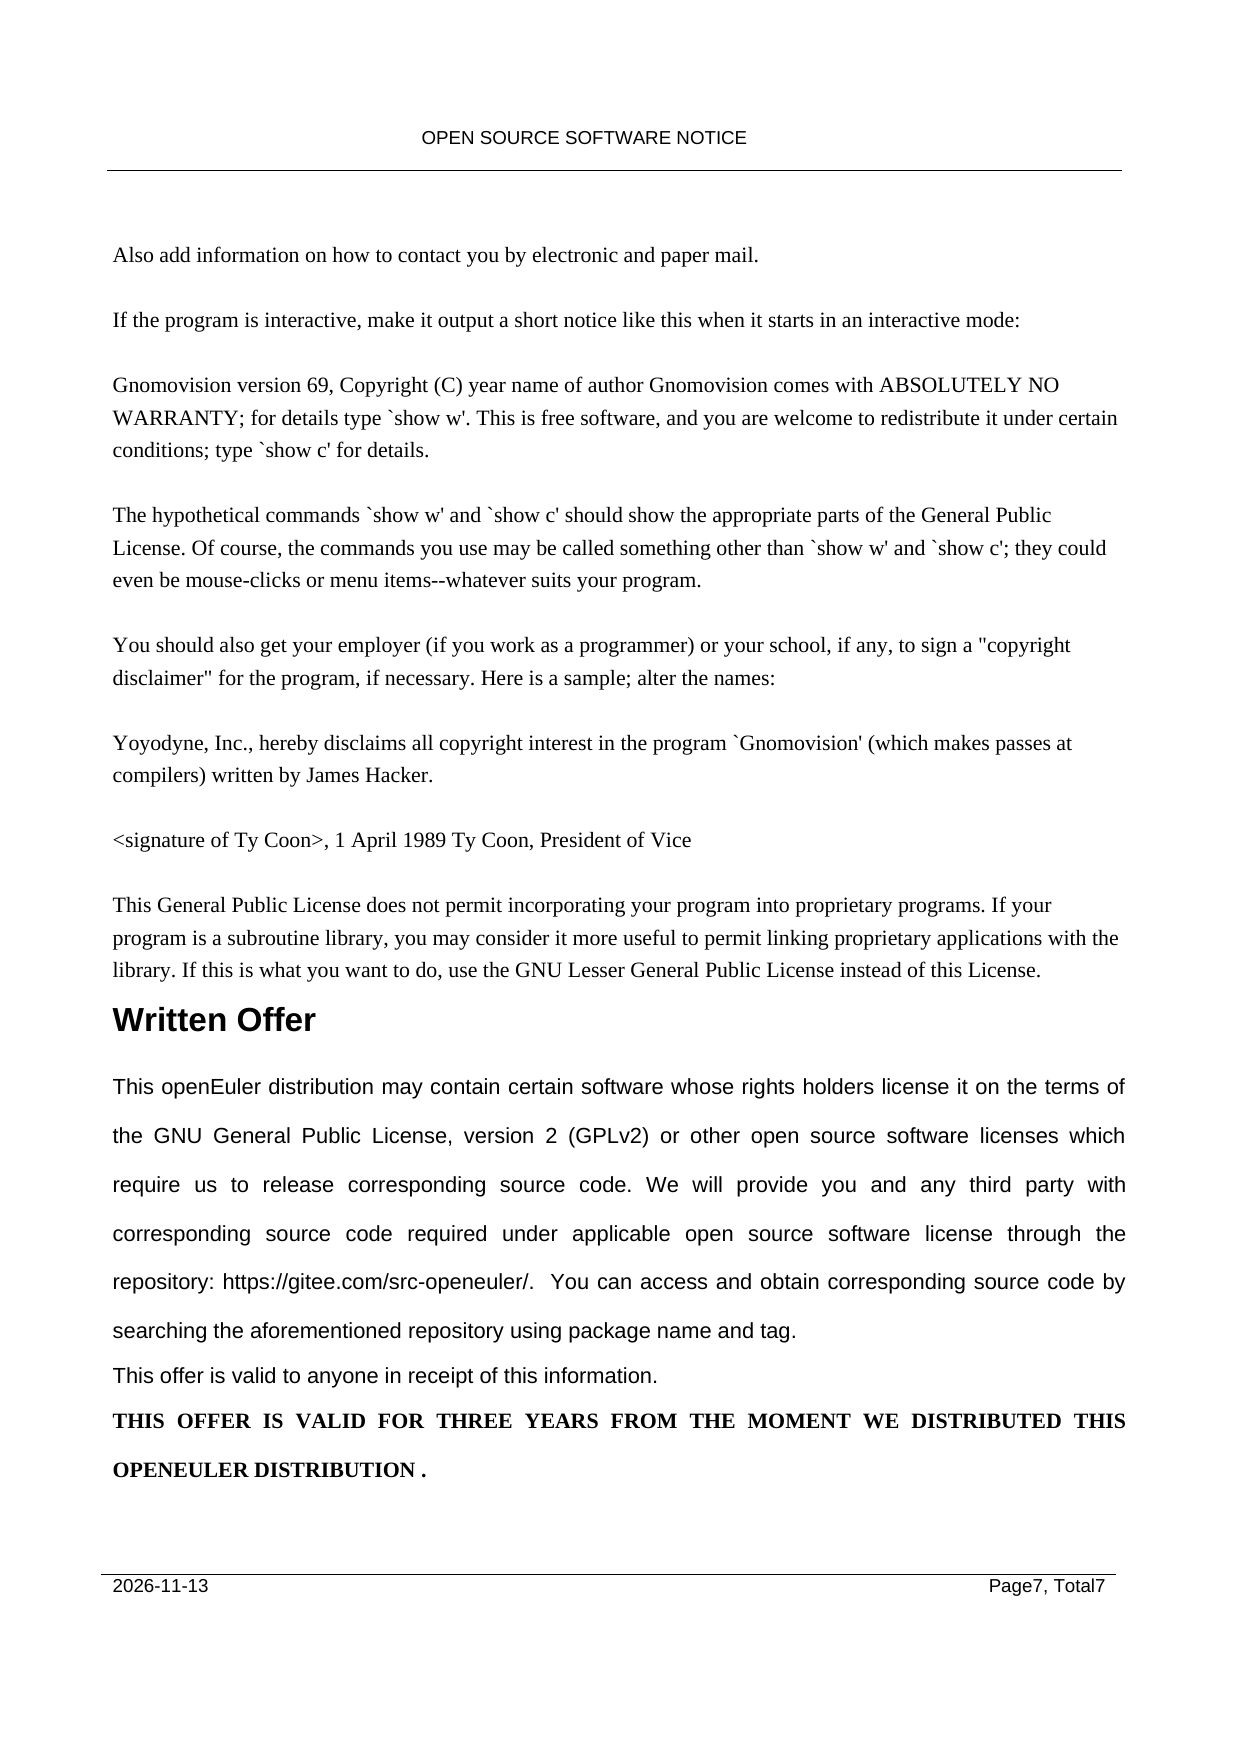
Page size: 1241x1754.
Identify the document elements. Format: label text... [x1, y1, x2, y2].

text Written Offer [112, 986, 1128, 1051]
text THIS OFFER IS VALID FOR THREE YEARS FROM THE MOMENT WE DISTRIBUTED THIS OPENEULER DISTRIBUTION . [112, 1404, 1128, 1486]
text This offer is valid to anyone in receipt of this information. [112, 1359, 1128, 1392]
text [112, 206, 1128, 986]
text This openEuler distribution may contain certain software whose rights holders license it on the terms of the GNU General Public License, version 2 (GPLv2) or other open source software licenses which require us to release corresponding source code. We will provide you and any third party with corresponding source code required under applicable open source software license through the repository: https://gitee.com/src-openeuler/. You can access and obtain corresponding source code by searching the aforementioned repository using package name and tag. [112, 1071, 1128, 1347]
